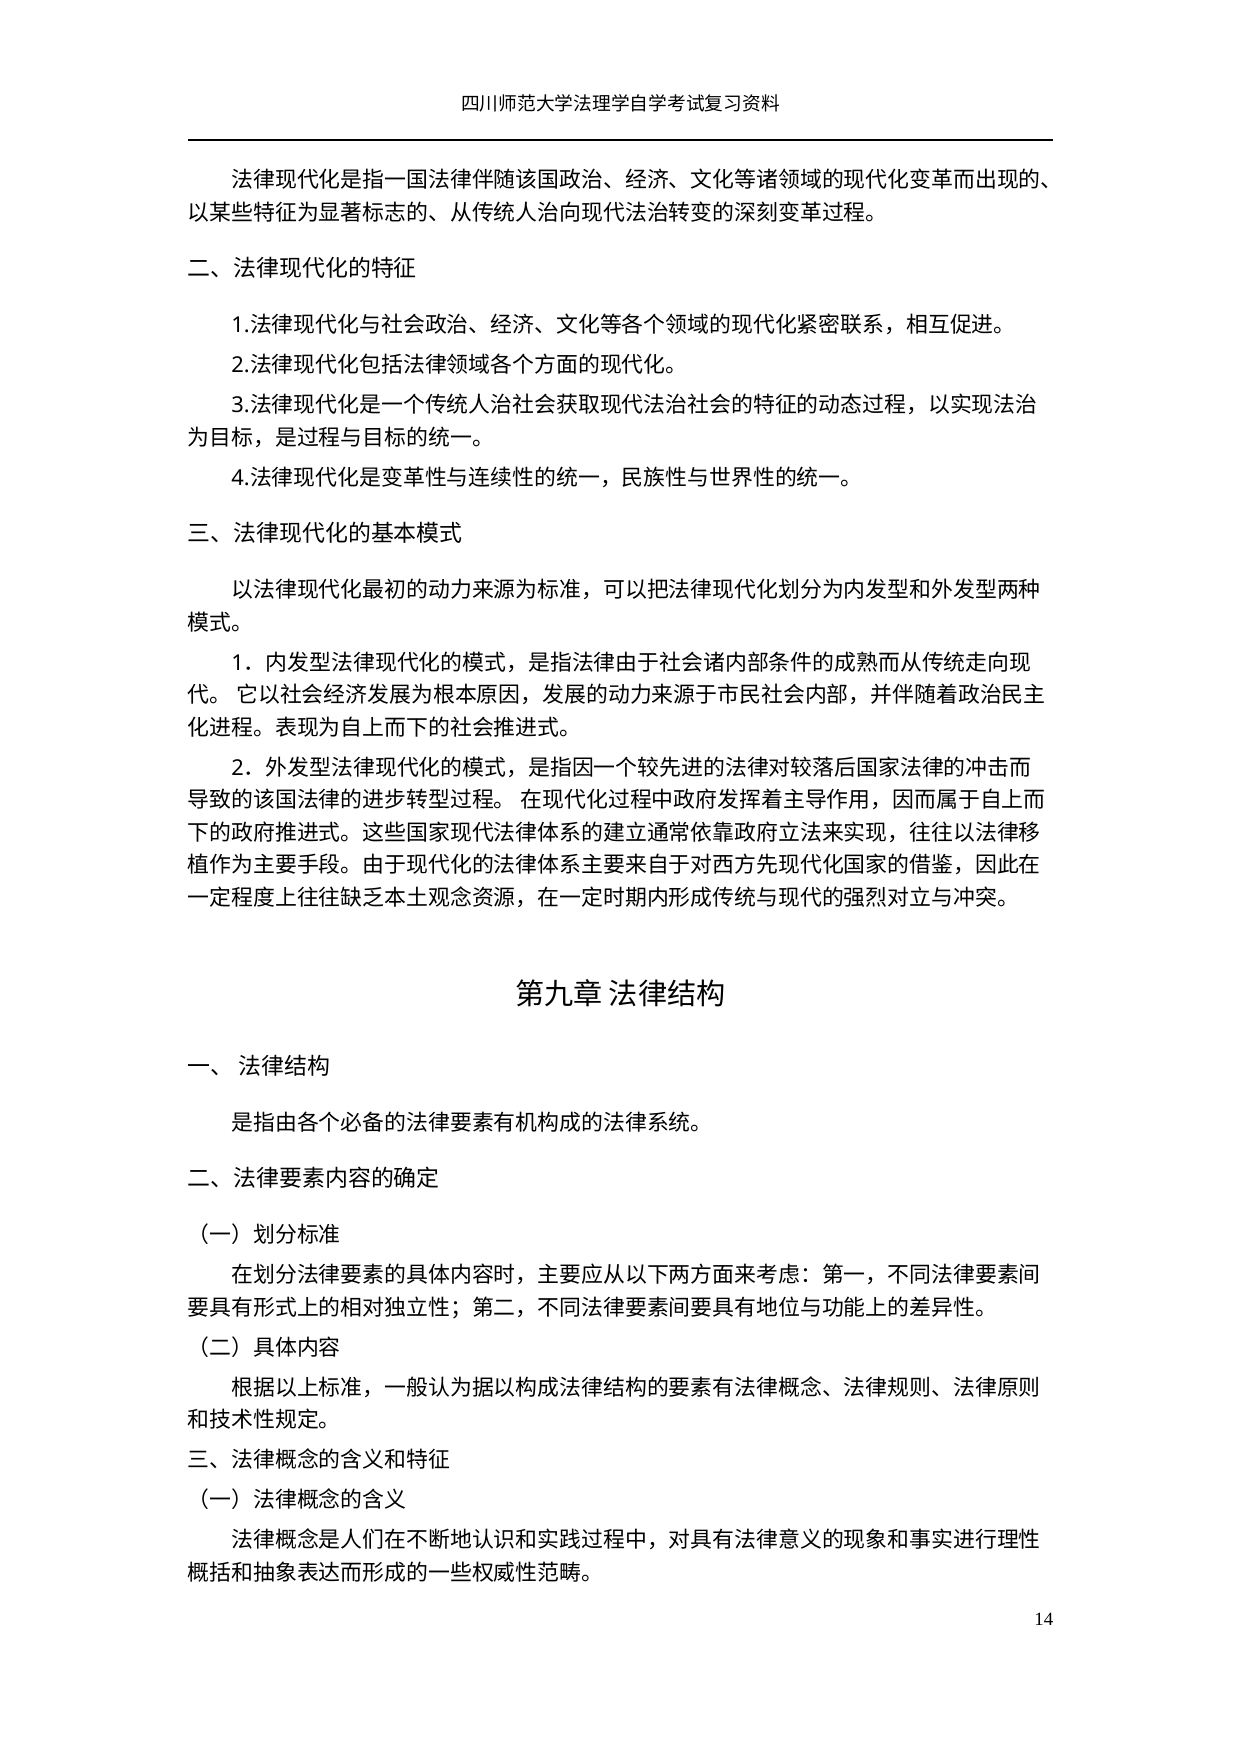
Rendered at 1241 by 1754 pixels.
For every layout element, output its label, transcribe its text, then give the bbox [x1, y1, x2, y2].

text 1．内发型法律现代化的模式，是指法律由于社会诸内部条件的成熟而从传统走向现代。 它以社会经济发展为根本原因，发展的动力来源于市民社会内部，并伴随着政治民主化进程。表现为自上而下的社会推进式。 [187, 644, 1053, 742]
text 在划分法律要素的具体内容时，主要应从以下两方面来考虑：第一，不同法律要素间要具有形式上的相对独立性；第二，不同法律要素间要具有地位与功能上的差异性。 [187, 1257, 1053, 1322]
text 第九章 法律结构 [187, 959, 1053, 1024]
text 二、法律现代化的特征 [187, 234, 1053, 299]
text 根据以上标准，一般认为据以构成法律结构的要素有法律概念、法律规则、法律原则和技术性规定。 [187, 1369, 1053, 1434]
text 3.法律现代化是一个传统人治社会获取现代法治社会的特征的动态过程，以实现法治为目标，是过程与目标的统一。 [187, 387, 1053, 452]
text （一）划分标准 [187, 1217, 1053, 1249]
text 法律现代化是指一国法律伴随该国政治、经济、文化等诸领域的现代化变革而出现的、以某些特征为显著标志的、从传统人治向现代法治转变的深刻变革过程。 [187, 162, 1053, 227]
text 以法律现代化最初的动力来源为标准，可以把法律现代化划分为内发型和外发型两种模式。 [187, 572, 1053, 637]
text （一）法律概念的含义 [187, 1482, 1053, 1514]
text 二、法律要素内容的确定 [187, 1144, 1053, 1209]
text 2.法律现代化包括法律领域各个方面的现代化。 [187, 347, 1053, 379]
text 三、法律现代化的基本模式 [187, 499, 1053, 564]
text 4.法律现代化是变革性与连续性的统一，民族性与世界性的统一。 [187, 459, 1053, 492]
text 1.法律现代化与社会政治、经济、文化等各个领域的现代化紧密联系，相互促进。 [187, 307, 1053, 339]
text 三、法律概念的含义和特征 [187, 1442, 1053, 1474]
text （二）具体内容 [187, 1329, 1053, 1362]
text 2．外发型法律现代化的模式，是指因一个较先进的法律对较落后国家法律的冲击而导致的该国法律的进步转型过程。 在现代化过程中政府发挥着主导作用，因而属于自上而下的政府推进式。这些国家现代法律体系的建立通常依靠政府立法来实现，往往以法律移植作为主要手段。由于现代化的法律体系主要来自于对西方先现代化国家的借鉴，因此在一定程度上往往缺乏本土观念资源，在一定时期内形成传统与现代的强烈对立与冲突。 [187, 749, 1053, 912]
text 一、 法律结构 [187, 1032, 1053, 1097]
text 法律概念是人们在不断地认识和实践过程中，对具有法律意义的现象和事实进行理性概括和抽象表达而形成的一些权威性范畴。 [187, 1522, 1053, 1587]
text 是指由各个必备的法律要素有机构成的法律系统。 [187, 1104, 1053, 1137]
